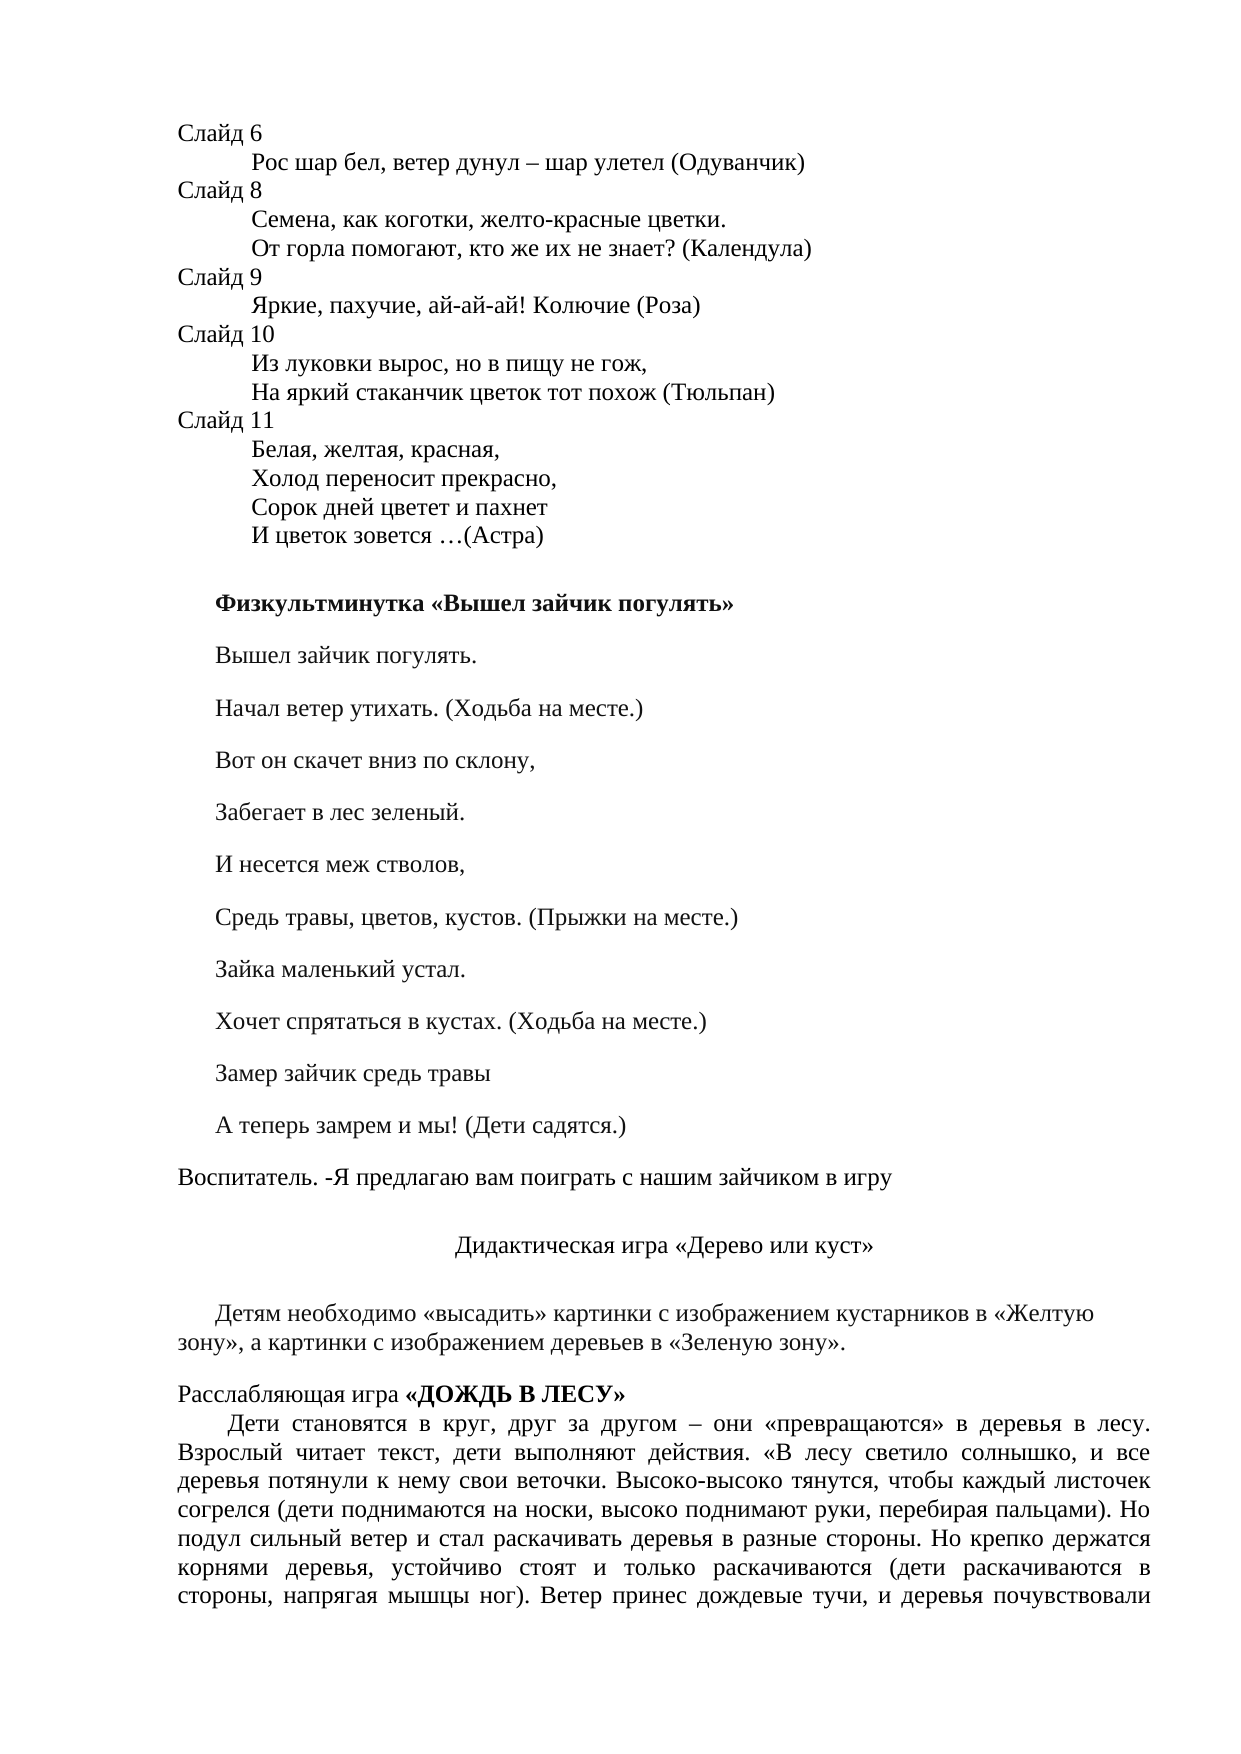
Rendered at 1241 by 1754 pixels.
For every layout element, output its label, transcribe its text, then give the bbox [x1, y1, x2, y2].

text Расслабляющая игра «ДОЖДЬ В ЛЕСУ» [177, 1379, 1152, 1408]
text Забегает в лес зеленый. [177, 797, 1152, 826]
text Вышел зайчик погулять. [177, 641, 1152, 669]
text Воспитатель. -Я предлагаю вам поиграть с нашим зайчиком в игру [177, 1162, 1152, 1191]
text Зайка маленький устал. [177, 954, 1152, 982]
text Физкультминутка «Вышел зайчик погулять» [177, 588, 1152, 617]
text И несется меж стволов, [177, 849, 1152, 878]
text Замер зайчик средь травы [177, 1058, 1152, 1087]
text Вот он скачет вниз по склону, [177, 745, 1152, 774]
text Хочет спрятаться в кустах. (Ходьба на месте.) [177, 1006, 1152, 1035]
text Слайд 6 Рос шар бел, ветер дунул – шар улетел (Одуванчик) Слайд 8 Семена, как коготки, желто-красные цветки. От горла помогают, кто же их не знает? (Календула) Слайд 9 Яркие, пахучие, ай-ай-ай! Колючие (Роза) Слайд 10 Из луковки вырос, но в пищу не гож, На яркий стаканчик цветок тот похож (Тюльпан) Слайд 11 Белая, желтая, красная, Холод переносит прекрасно, Сорок дней цветет и пахнет И цветок зовется …(Астра) [177, 118, 1152, 549]
text А теперь замрем и мы! (Дети садятся.) [177, 1110, 1152, 1139]
text Средь травы, цветов, кустов. (Прыжки на месте.) [177, 902, 1152, 930]
text Дидактическая игра «Дерево или куст» [177, 1230, 1152, 1259]
text Начал ветер утихать. (Ходьба на месте.) [177, 693, 1152, 722]
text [177, 1408, 1152, 1609]
text Детям необходимо «высадить» картинки с изображением кустарников в «Желтую зону», а картинки с изображением деревьев в «Зеленую зону». [177, 1298, 1152, 1356]
